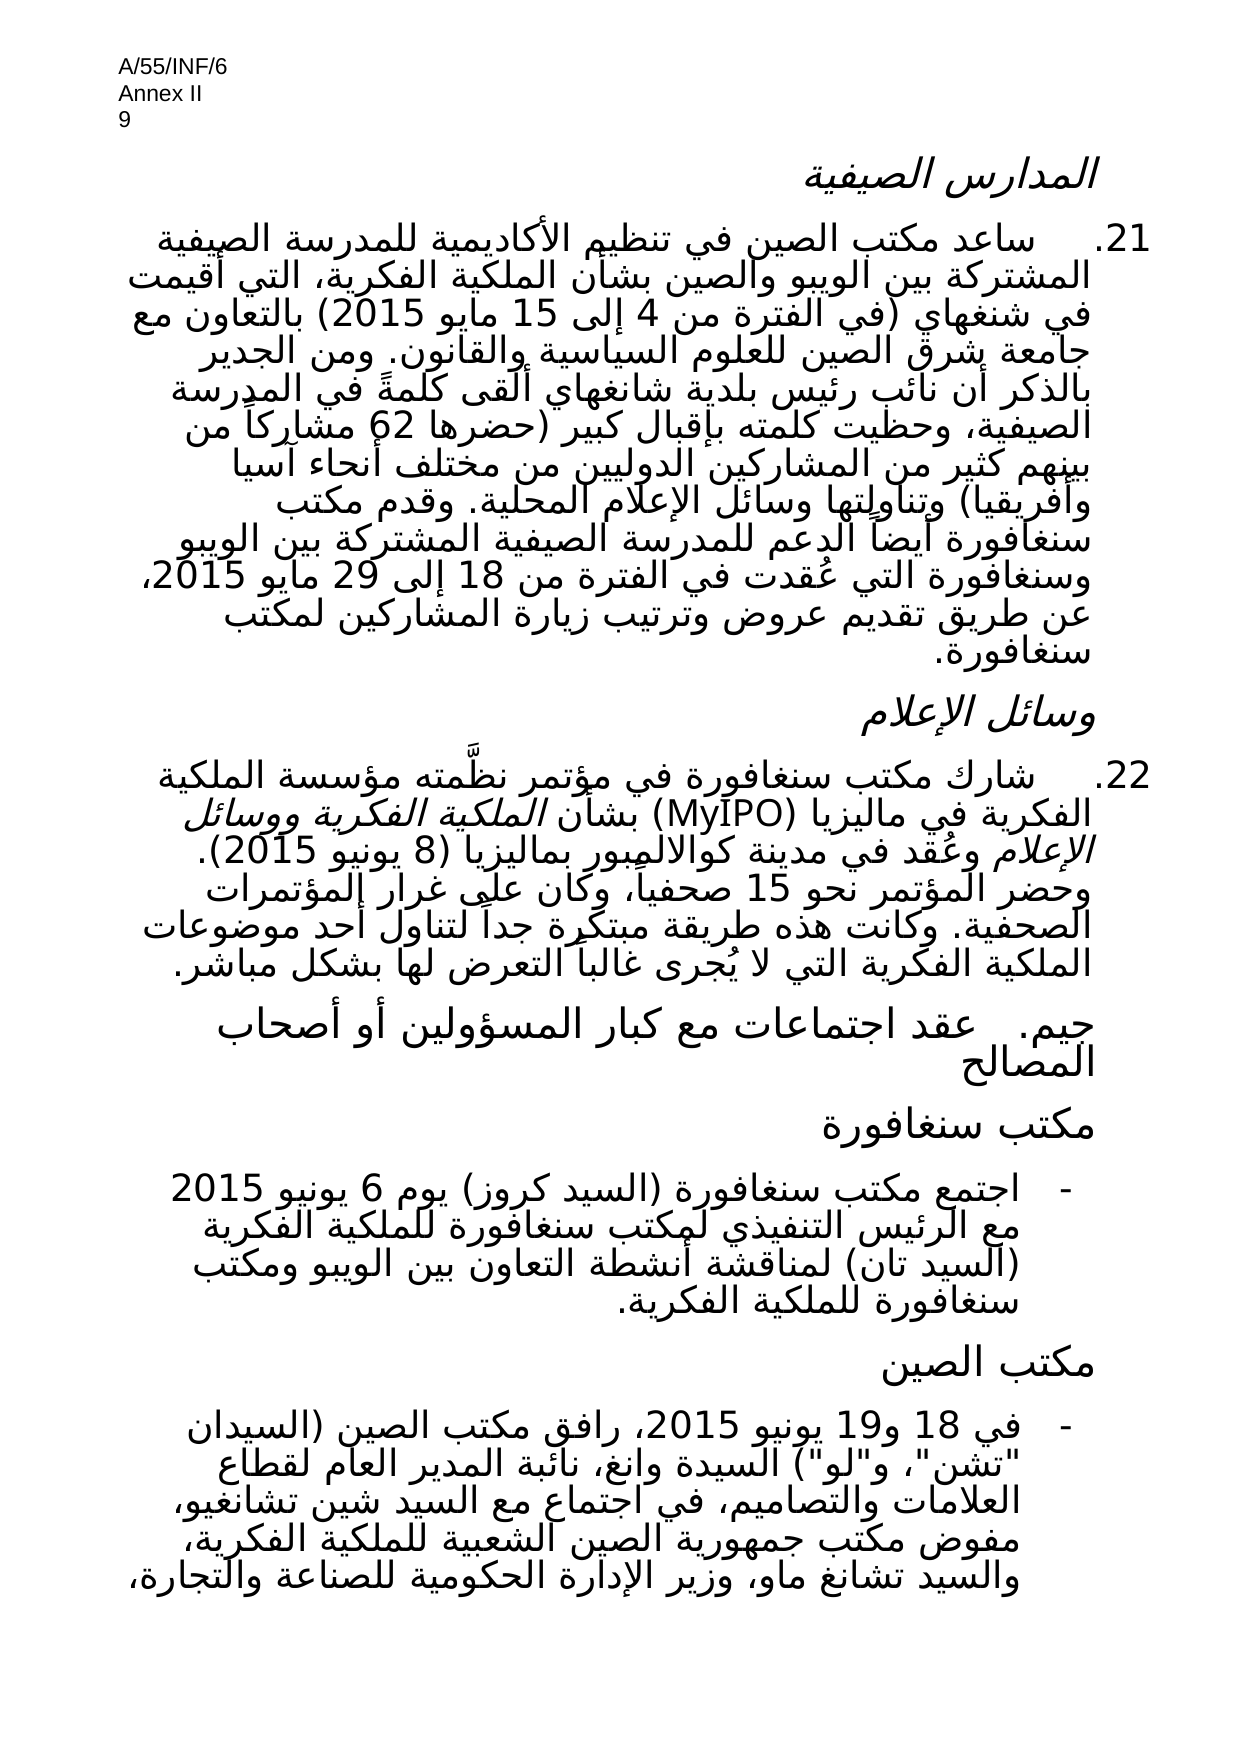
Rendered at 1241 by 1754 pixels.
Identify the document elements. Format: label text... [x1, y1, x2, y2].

text جيم. عقد اجتماعات مع كبار المسؤولين أو أصحاب المصالح [118, 1008, 1097, 1083]
text مكتب سنغافورة [118, 1108, 1097, 1146]
list اجتمع مكتب سنغافورة (السيد كروز) يوم 6 يونيو 2015 مع الرئيس التنفيذي لمكتب سنغافورة للملكية الفكرية (السيد تان) لمناقشة أنشطة التعاون بين الويبو ومكتب سنغافورة للملكية الفكرية. [118, 1171, 1059, 1321]
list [118, 1408, 1059, 1596]
list شارك مكتب سنغافورة في مؤتمر نظَّمته مؤسسة الملكية الفكرية في ماليزيا (MyIPO) بشأن الملكية الفكرية ووسائل الإعلام وعُقد في مدينة كوالالمبور بماليزيا (8 يونيو 2015). وحضر المؤتمر نحو 15 صحفياً، وكان على غرار المؤتمرات الصحفية. وكانت هذه طريقة مبتكرة جداً لتناول أحد موضوعات الملكية الفكرية التي لا يُجرى غالباً التعرض لها بشكل مباشر. [118, 758, 1093, 983]
text مكتب الصين [904, 1346, 1097, 1383]
text مكتب الصين [118, 1346, 965, 1383]
text وسائل الإعلام [118, 696, 1097, 733]
list ساعد مكتب الصين في تنظيم الأكاديمية للمدرسة الصيفية المشتركة بين الويبو والصين بشأن الملكية الفكرية، التي أقيمت في شنغهاي (في الفترة من 4 إلى 15 مايو 2015) بالتعاون مع جامعة شرق الصين للعلوم السياسية والقانون. ومن الجدير بالذكر أن نائب رئيس بلدية شانغهاي ألقى كلمةً في المدرسة الصيفية، وحظيت كلمته بإقبال كبير (حضرها 62 مشاركاً من بينهم كثير من المشاركين الدوليين من مختلف أنحاء آسيا وأفريقيا) وتناولتها وسائل الإعلام المحلية. وقدم مكتب سنغافورة أيضاً الدعم للمدرسة الصيفية المشتركة بين الويبو وسنغافورة التي عُقدت في الفترة من 18 إلى 29 مايو 2015، عن طريق تقديم عروض وترتيب زيارة المشاركين لمكتب سنغافورة. [118, 221, 1093, 671]
text المدارس الصيفية [118, 158, 1097, 196]
